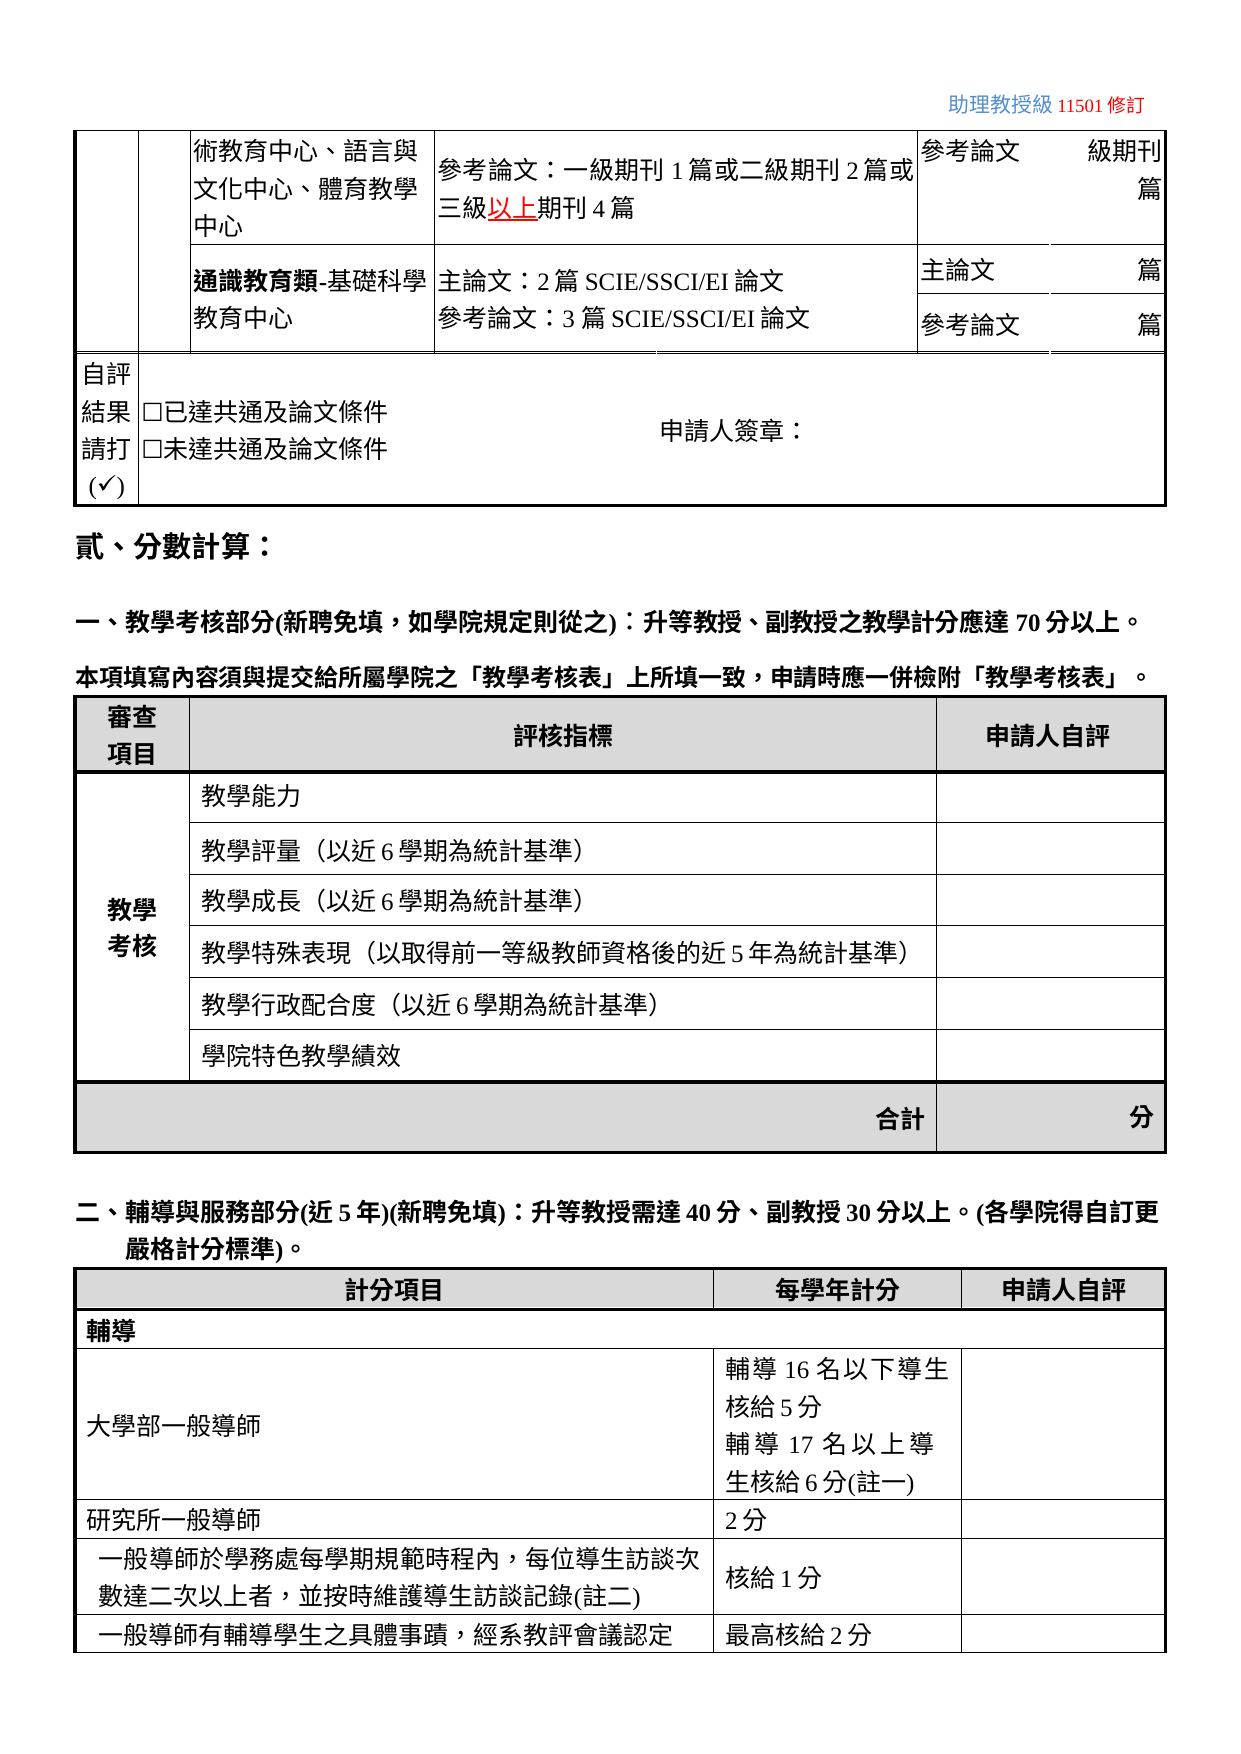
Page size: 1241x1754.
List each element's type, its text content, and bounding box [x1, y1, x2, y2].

table_header 申請人自評 [937, 698, 1164, 770]
table_cell [962, 1615, 1164, 1652]
table_header 申請人自評 [962, 1270, 1164, 1307]
table_cell [962, 1500, 1164, 1538]
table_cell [191, 131, 434, 244]
table_header 評核指標 [190, 698, 936, 770]
table_cell 已達共通及論文條件 未達共通及論文條件 [139, 354, 656, 504]
table_cell 輔導16名以下導生核給5分 輔導17名以上導生核給6分(註一) [714, 1349, 961, 1499]
table_header 計分項目 [77, 1270, 713, 1307]
table_cell [937, 875, 1164, 925]
table_cell 教學行政配合度（以近6學期為統計基準） [190, 978, 936, 1029]
table_cell 研究所一般導師 [77, 1500, 713, 1538]
table_header 每學年計分 [714, 1270, 961, 1307]
table_header 審查 項目 [77, 698, 189, 770]
table_cell 教學 考核 [77, 774, 189, 1080]
table_cell 合計 [77, 1084, 936, 1151]
table_cell 申請人簽章： [657, 354, 1164, 504]
table_cell 核給1分 [714, 1539, 961, 1614]
table_cell 一般導師有輔導學生之具體事蹟，經系教評會議認定 [77, 1615, 713, 1652]
table_cell [962, 1349, 1164, 1499]
text 本項填寫內容須與提交給所屬學院之「教學考核表」上所填一致，申請時應一併檢附「教學考核表」。 [75, 657, 1165, 695]
table_cell 教學評量（以近6學期為統計基準） [190, 823, 936, 874]
table_cell [937, 978, 1164, 1029]
table_cell [937, 774, 1164, 822]
table_cell 級期刊 篇 [1051, 131, 1164, 244]
table_cell 教學能力 [190, 774, 936, 822]
table_cell 篇 [1051, 245, 1164, 293]
text 貳、分數計算： [75, 507, 1165, 582]
table_cell 參考論文 [918, 294, 1049, 351]
table_cell [937, 823, 1164, 874]
table_cell 分 [937, 1084, 1164, 1151]
table_cell 學院特色教學績效 [190, 1030, 936, 1080]
table_cell [962, 1539, 1164, 1614]
table_cell 大學部一般導師 [77, 1349, 713, 1499]
table_cell 最高核給2分 [714, 1615, 961, 1652]
table_cell 篇 [1051, 294, 1164, 351]
table_cell 通識教育類-基礎科學教育中心 [191, 245, 434, 351]
table_cell [937, 926, 1164, 977]
table_cell 2分 [714, 1500, 961, 1538]
text 一、教學考核部分(新聘免填，如學院規定則從之)：升等教授、副教授之教學計分應達 70分以上。 [75, 582, 1165, 657]
table_cell 輔導 [77, 1311, 1164, 1348]
table_cell 一般導師於學務處每學期規範時程內，每位導生訪談次數達二次以上者，並按時維護導生訪談記錄(註二) [77, 1539, 713, 1614]
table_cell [435, 131, 917, 244]
text 二、輔導與服務部分(近5年)(新聘免填)：升等教授需達40分、副教授30分以上。(各學院得自訂更嚴格計分標準)。 [75, 1192, 1165, 1267]
table_cell 自評結果請打() [77, 354, 138, 504]
table_cell 主論文：2篇SCIE/SSCI/EI論文 參考論文：3 篇SCIE/SSCI/EI論文 [435, 245, 917, 351]
table_cell 主論文 [918, 245, 1049, 293]
table_cell 教學成長（以近6學期為統計基準） [190, 875, 936, 925]
table_cell 參考論文 [918, 131, 1049, 244]
table_cell [937, 1030, 1164, 1080]
table_cell 教學特殊表現（以取得前一等級教師資格後的近5年為統計基準） [190, 926, 936, 977]
